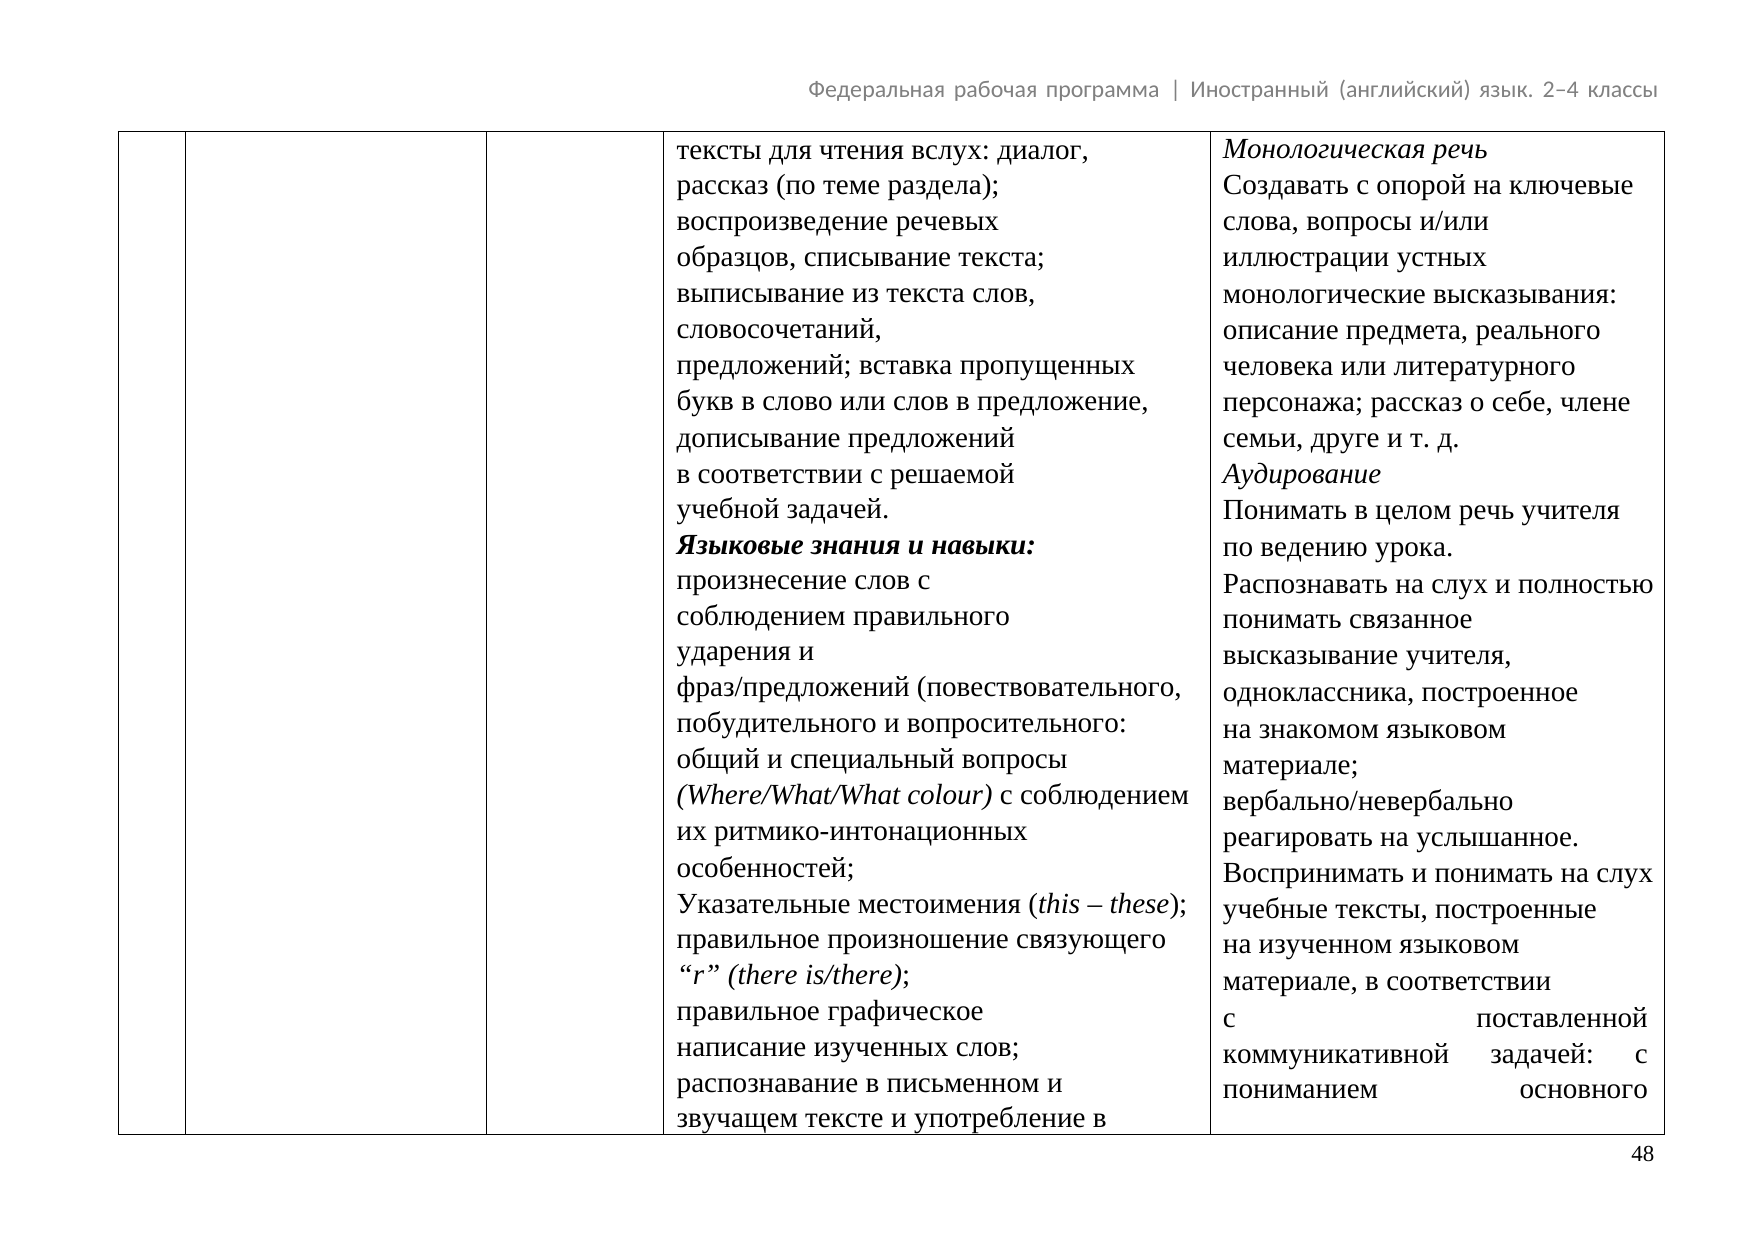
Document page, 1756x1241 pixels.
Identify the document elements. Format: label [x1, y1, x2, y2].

table_header [186, 132, 486, 1134]
table_header [119, 132, 185, 1134]
table_header [1211, 132, 1664, 1134]
table_header [664, 132, 1210, 1134]
table_header [487, 132, 663, 1134]
